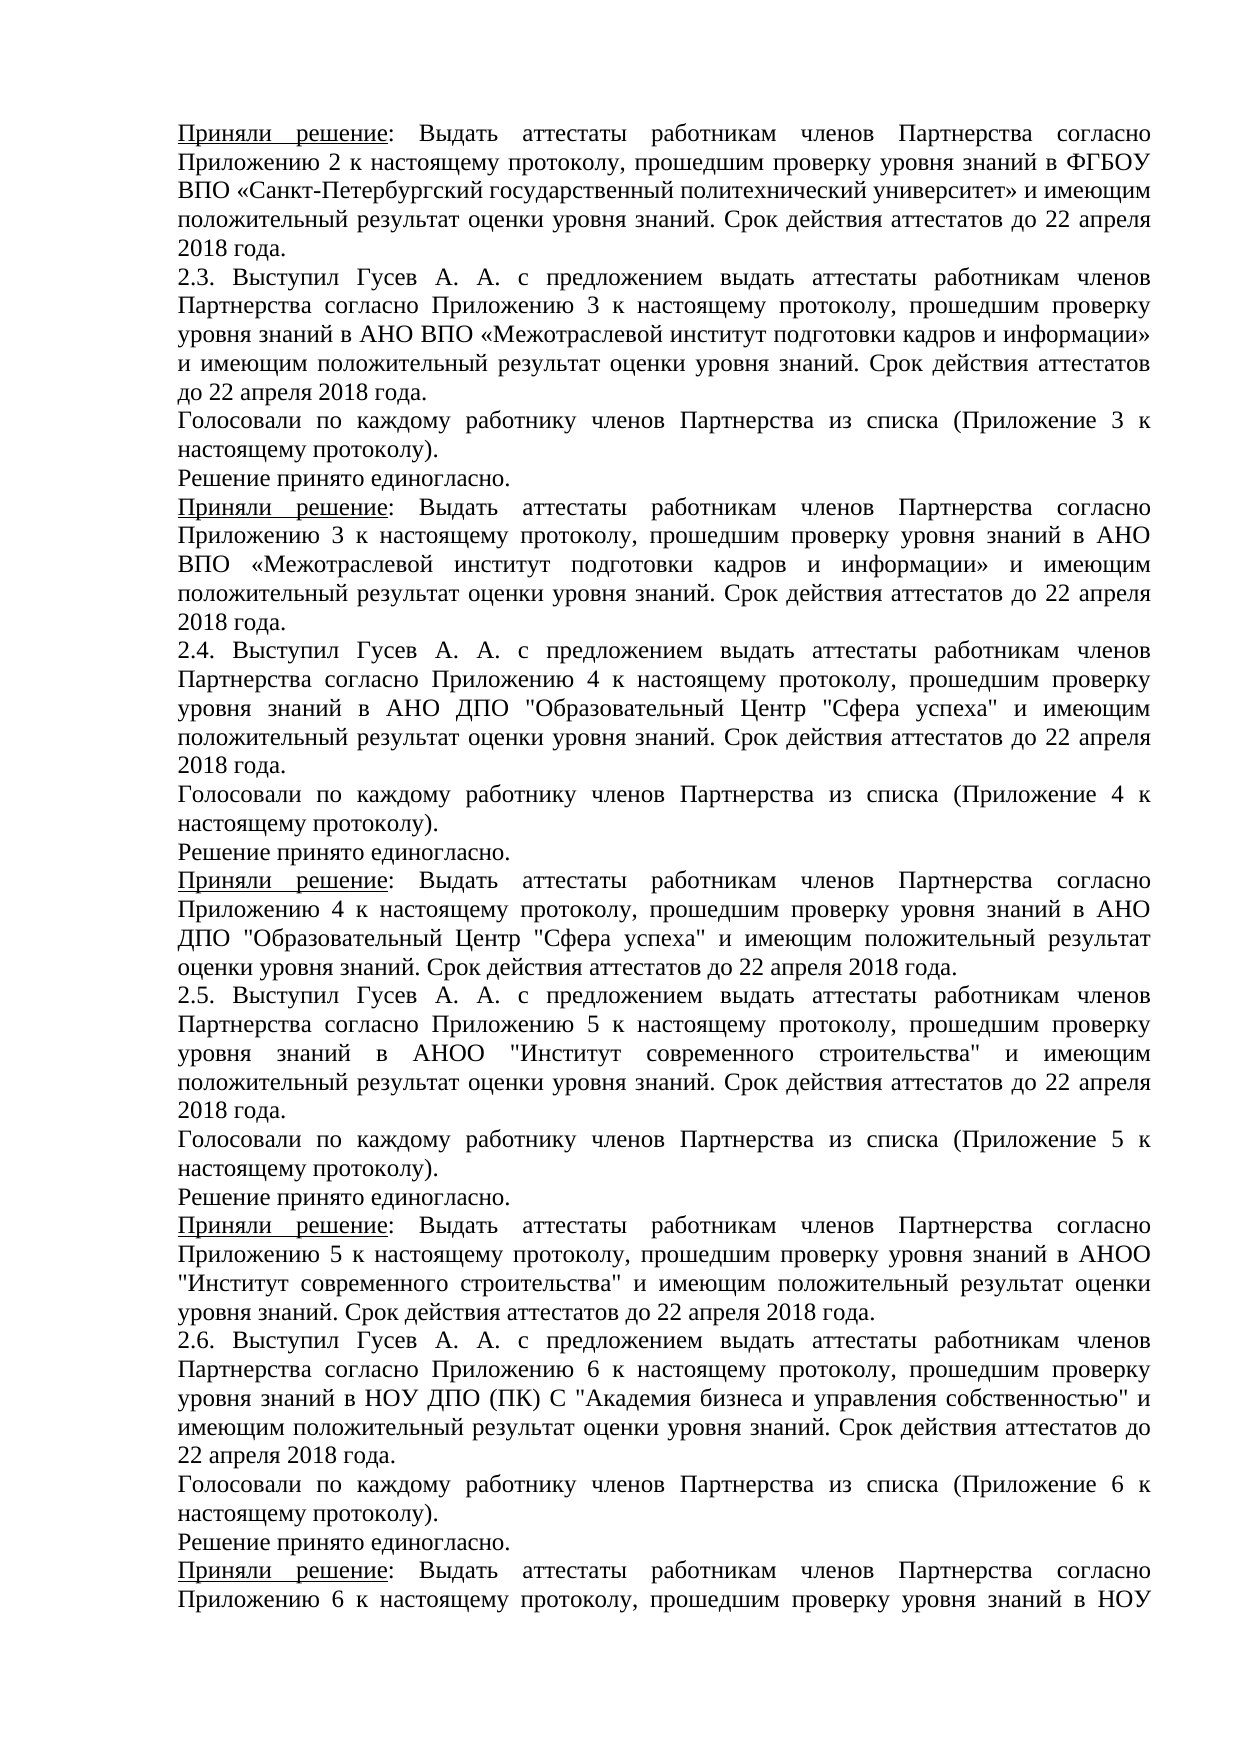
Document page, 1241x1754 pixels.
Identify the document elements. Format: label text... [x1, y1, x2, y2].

text 2.5. Выступил Гусев А. А. с предложением выдать аттестаты работникам членов Партнерства согласно Приложению 5 к настоящему протоколу, прошедшим проверку уровня знаний в АНОО "Институт современного строительства" и имеющим положительный результат оценки уровня знаний. Срок действия аттестатов до 22 апреля 2018 года. [177, 981, 1152, 1124]
text Приняли решение: Выдать аттестаты работникам членов Партнерства согласно Приложению 3 к настоящему протоколу, прошедшим проверку уровня знаний в АНО ВПО «Межотраслевой институт подготовки кадров и информации» и имеющим положительный результат оценки уровня знаний. Срок действия аттестатов до 22 апреля 2018 года. [177, 492, 1152, 636]
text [177, 1556, 1152, 1613]
text Решение принято единогласно. [177, 1182, 1152, 1211]
text Голосовали по каждому работнику членов Партнерства из списка (Приложение 6 к настоящему протоколу). [177, 1469, 1152, 1527]
text 2.6. Выступил Гусев А. А. с предложением выдать аттестаты работникам членов Партнерства согласно Приложению 6 к настоящему протоколу, прошедшим проверку уровня знаний в НОУ ДПО (ПК) С "Академия бизнеса и управления собственностью" и имеющим положительный результат оценки уровня знаний. Срок действия аттестатов до 22 апреля 2018 года. [177, 1326, 1152, 1469]
text Приняли решение: Выдать аттестаты работникам членов Партнерства согласно Приложению 5 к настоящему протоколу, прошедшим проверку уровня знаний в АНОО "Институт современного строительства" и имеющим положительный результат оценки уровня знаний. Срок действия аттестатов до 22 апреля 2018 года. [177, 1211, 1152, 1326]
text Решение принято единогласно. [177, 1527, 1152, 1556]
text 2.4. Выступил Гусев А. А. с предложением выдать аттестаты работникам членов Партнерства согласно Приложению 4 к настоящему протоколу, прошедшим проверку уровня знаний в АНО ДПО "Образовательный Центр "Сфера успеха" и имеющим положительный результат оценки уровня знаний. Срок действия аттестатов до 22 апреля 2018 года. [177, 636, 1152, 779]
text 2.3. Выступил Гусев А. А. с предложением выдать аттестаты работникам членов Партнерства согласно Приложению 3 к настоящему протоколу, прошедшим проверку уровня знаний в АНО ВПО «Межотраслевой институт подготовки кадров и информации» и имеющим положительный результат оценки уровня знаний. Срок действия аттестатов до 22 апреля 2018 года. [177, 262, 1152, 406]
text Приняли решение: Выдать аттестаты работникам членов Партнерства согласно Приложению 2 к настоящему протоколу, прошедшим проверку уровня знаний в ФГБОУ ВПО «Санкт-Петербургский государственный политехнический университет» и имеющим положительный результат оценки уровня знаний. Срок действия аттестатов до 22 апреля 2018 года. [177, 118, 1152, 262]
text Голосовали по каждому работнику членов Партнерства из списка (Приложение 5 к настоящему протоколу). [177, 1124, 1152, 1182]
text Приняли решение: Выдать аттестаты работникам членов Партнерства согласно Приложению 4 к настоящему протоколу, прошедшим проверку уровня знаний в АНО ДПО "Образовательный Центр "Сфера успеха" и имеющим положительный результат оценки уровня знаний. Срок действия аттестатов до 22 апреля 2018 года. [177, 866, 1152, 981]
text Решение принято единогласно. [177, 837, 1152, 866]
text Решение принято единогласно. [177, 463, 1152, 492]
text Голосовали по каждому работнику членов Партнерства из списка (Приложение 3 к настоящему протоколу). [177, 406, 1152, 463]
text Голосовали по каждому работнику членов Партнерства из списка (Приложение 4 к настоящему протоколу). [177, 779, 1152, 837]
